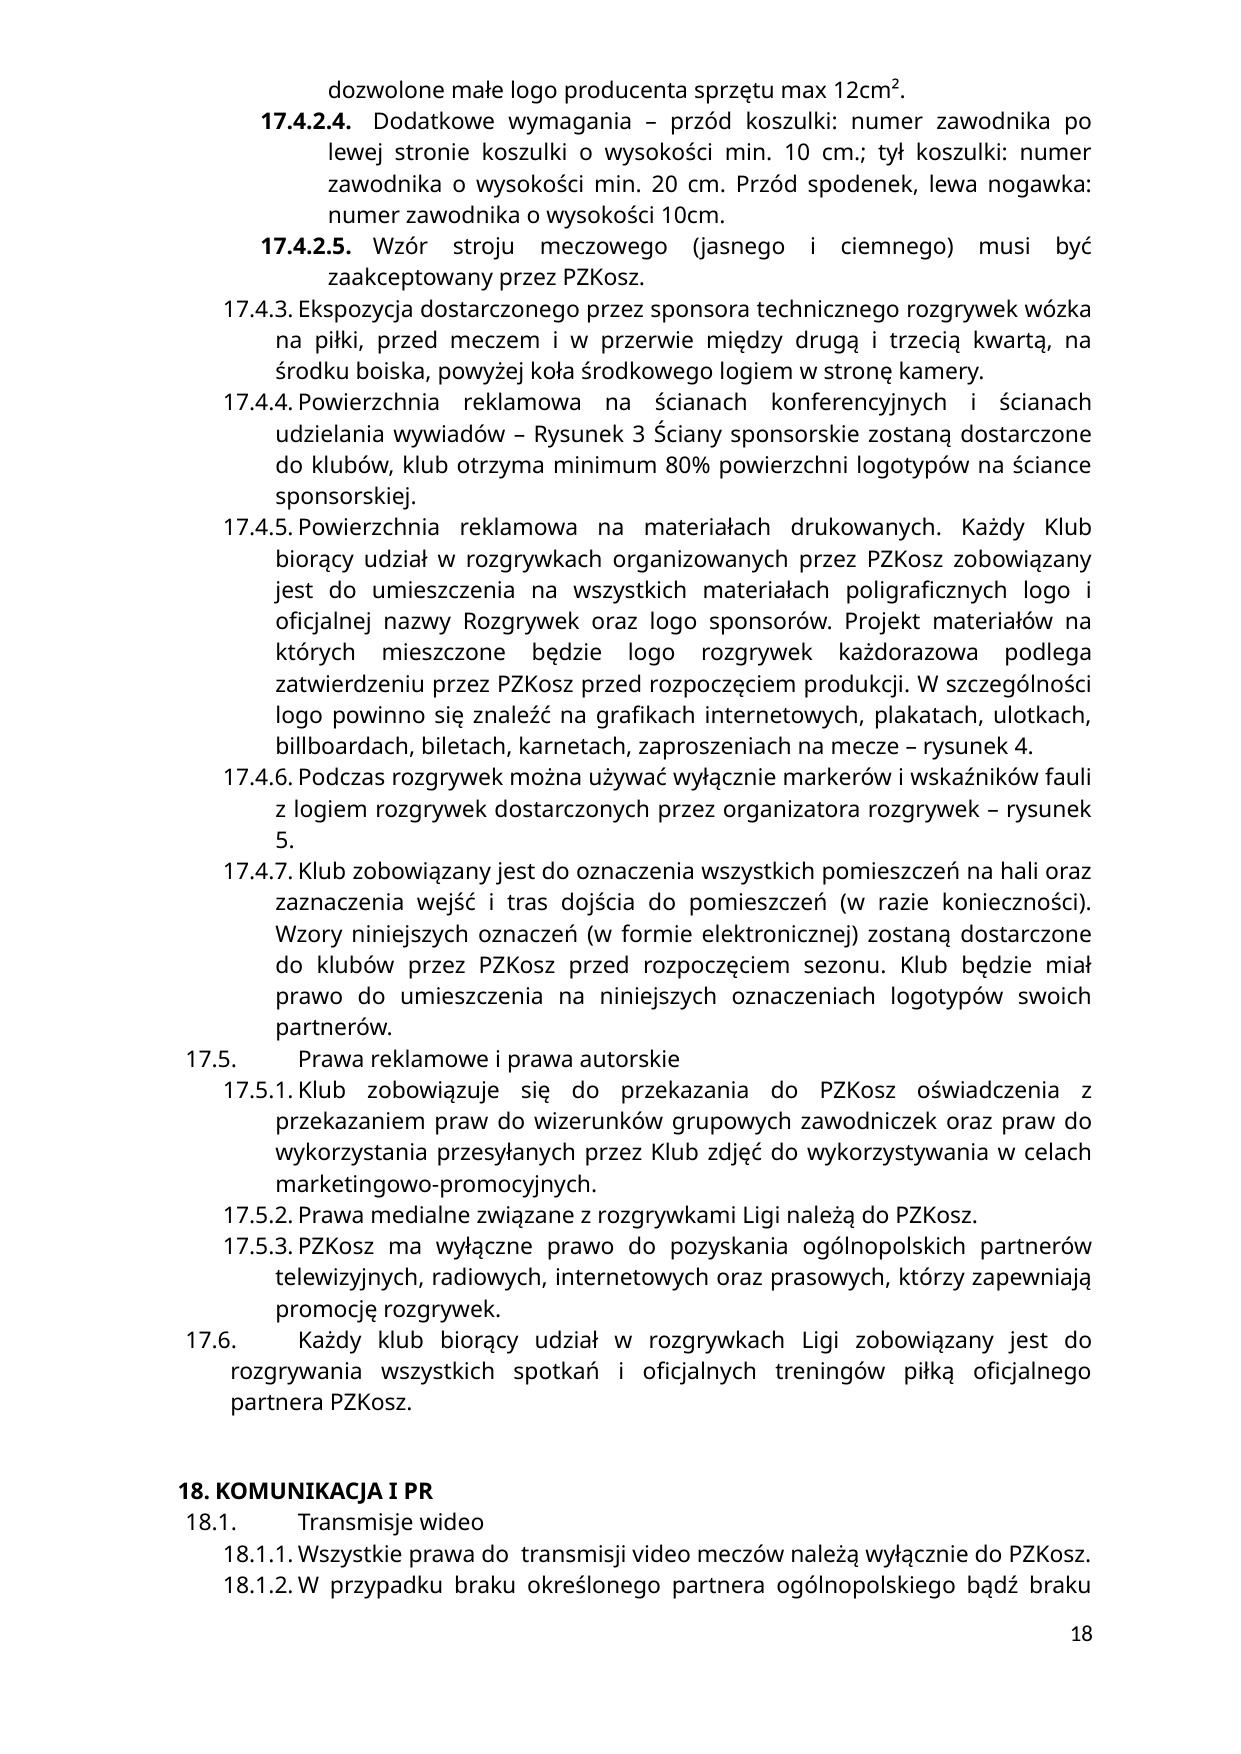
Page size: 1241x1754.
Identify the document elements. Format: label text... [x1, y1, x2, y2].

list Transmisje wideo [185, 1506, 1093, 1537]
list PZKosz ma wyłączne prawo do pozyskania ogólnopolskich partnerów telewizyjnych, radiowych, internetowych oraz prasowych, którzy zapewniają promocję rozgrywek. [223, 1230, 1093, 1324]
list KOMUNIKACJA I PR [177, 1475, 1093, 1506]
list Ekspozycja dostarczonego przez sponsora technicznego rozgrywek wózka na piłki, przed meczem i w przerwie między drugą i trzecią kwartą, na środku boiska, powyżej koła środkowego logiem w stronę kamery. [223, 292, 1093, 386]
list Powierzchnia reklamowa na materiałach drukowanych. Każdy Klub biorący udział w rozgrywkach organizowanych przez PZKosz zobowiązany jest do umieszczenia na wszystkich materiałach poligraficznych logo i oficjalnej nazwy Rozgrywek oraz logo sponsorów. Projekt materiałów na których mieszczone będzie logo rozgrywek każdorazowa podlega zatwierdzeniu przez PZKosz przed rozpoczęciem produkcji. W szczególności logo powinno się znaleźć na grafikach internetowych, plakatach, ulotkach, billboardach, biletach, karnetach, zaproszeniach na mecze – rysunek 4. [223, 511, 1093, 761]
list Każdy klub biorący udział w rozgrywkach Ligi zobowiązany jest do rozgrywania wszystkich spotkań i oficjalnych treningów piłką oficjalnego partnera PZKosz. [185, 1324, 1093, 1417]
list Prawa medialne związane z rozgrywkami Ligi należą do PZKosz. [223, 1199, 1093, 1230]
list Klub zobowiązany jest do oznaczenia wszystkich pomieszczeń na hali oraz zaznaczenia wejść i tras dojścia do pomieszczeń (w razie konieczności). Wzory niniejszych oznaczeń (w formie elektronicznej) zostaną dostarczone do klubów przez PZKosz przed rozpoczęciem sezonu. Klub będzie miał prawo do umieszczenia na niniejszych oznaczeniach logotypów swoich partnerów. [223, 855, 1093, 1042]
list Powierzchnia reklamowa na ścianach konferencyjnych i ścianach udzielania wywiadów – Rysunek 3 Ściany sponsorskie zostaną dostarczone do klubów, klub otrzyma minimum 80% powierzchni logotypów na ściance sponsorskiej. [223, 386, 1093, 511]
list Podczas rozgrywek można używać wyłącznie markerów i wskaźników fauli z logiem rozgrywek dostarczonych przez organizatora rozgrywek – rysunek 5. [223, 761, 1093, 855]
list Dodatkowe wymagania – przód koszulki: numer zawodnika po lewej stronie koszulki o wysokości min. 10 cm.; tył koszulki: numer zawodnika o wysokości min. 20 cm. Przód spodenek, lewa nogawka: numer zawodnika o wysokości 10cm. [260, 105, 1093, 230]
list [260, 74, 1093, 105]
list Wzór stroju meczowego (jasnego i ciemnego) musi być zaakceptowany przez PZKosz. [260, 230, 1093, 292]
list Wszystkie prawa do transmisji video meczów należą wyłącznie do PZKosz. [223, 1537, 1093, 1569]
list Prawa reklamowe i prawa autorskie [185, 1042, 1093, 1074]
list Klub zobowiązuje się do przekazania do PZKosz oświadczenia z przekazaniem praw do wizerunków grupowych zawodniczek oraz praw do wykorzystania przesyłanych przez Klub zdjęć do wykorzystywania w celach marketingowo-promocyjnych. [223, 1074, 1093, 1199]
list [223, 1569, 1093, 1600]
